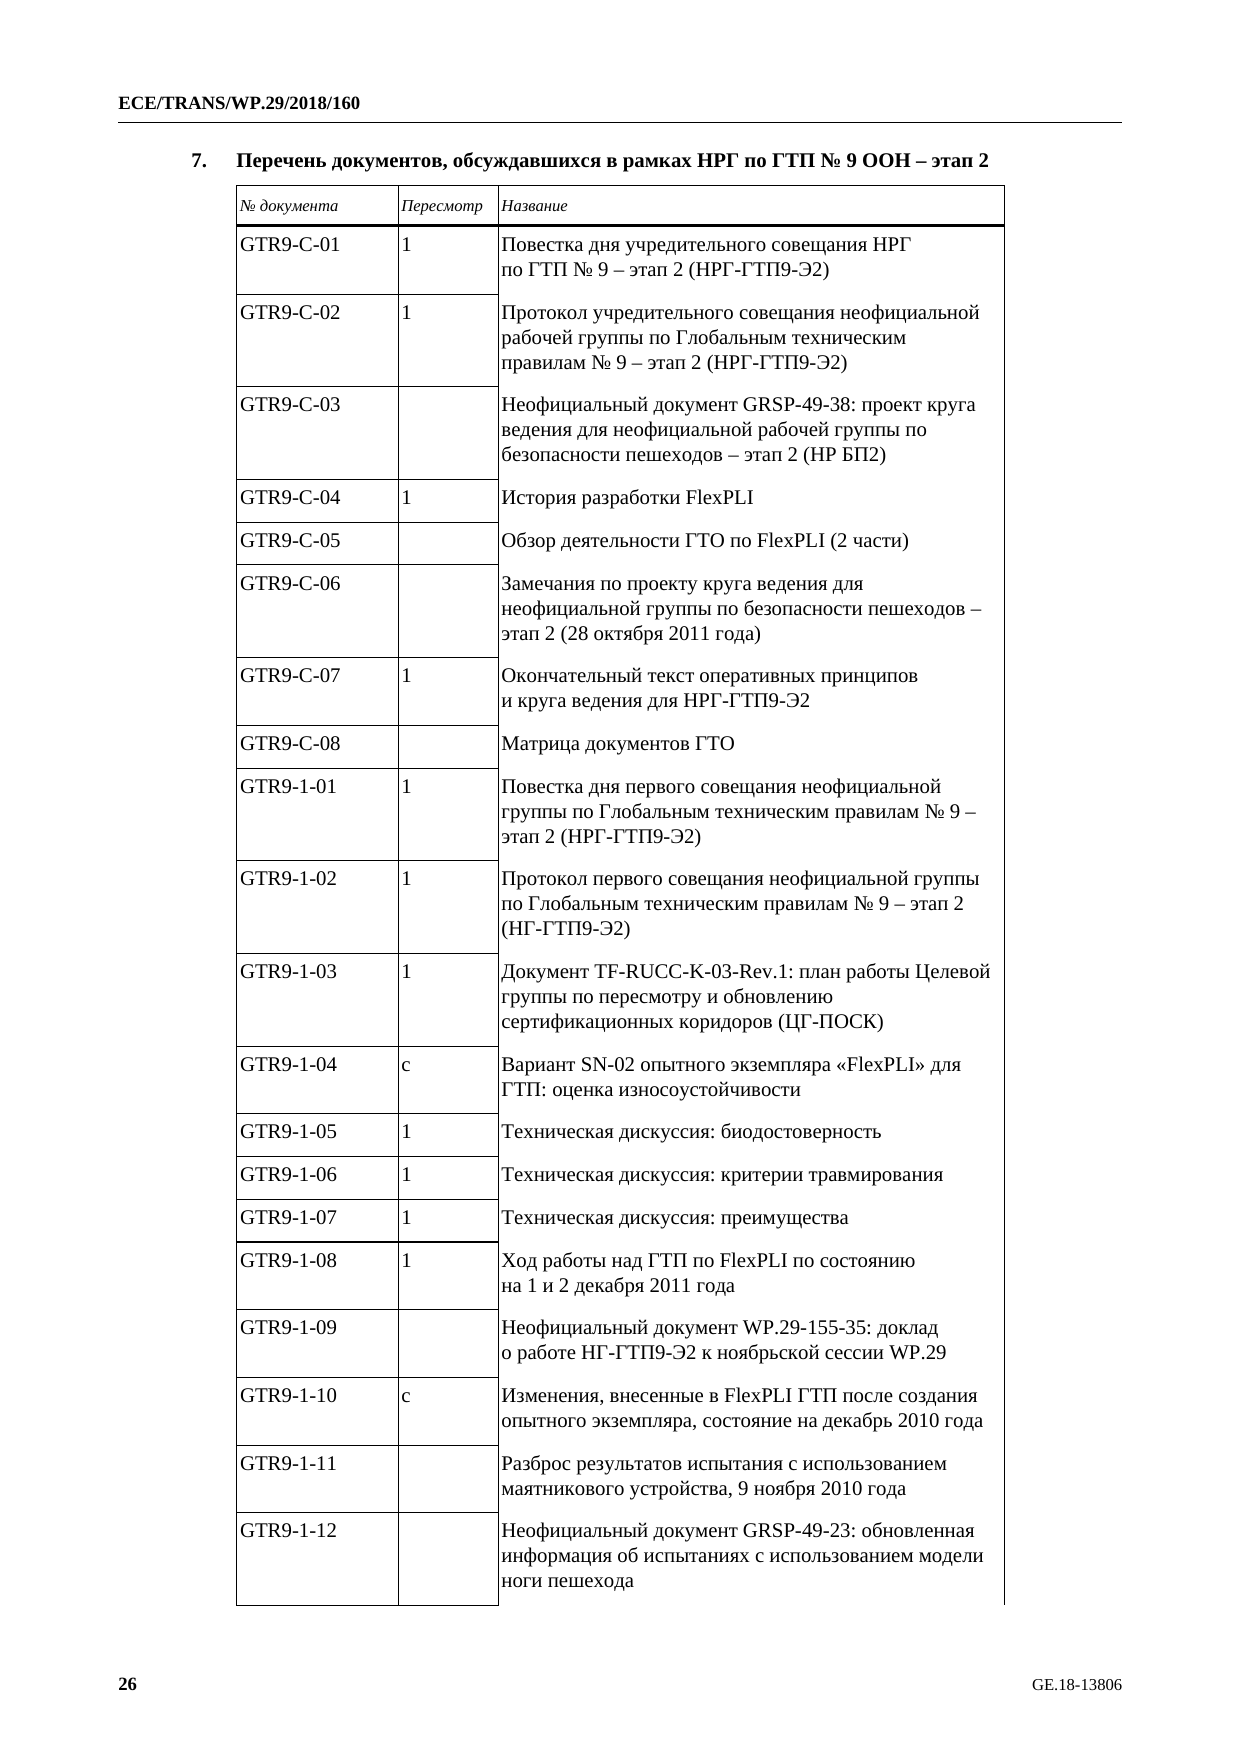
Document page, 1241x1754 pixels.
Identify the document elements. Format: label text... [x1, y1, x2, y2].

table_cell 1 [399, 227, 498, 293]
text 7. Перечень документов, обсуждавшихся в рамках НРГ по ГТП № 9 ООН – этап 2 [118, 148, 1004, 173]
table_cell Изменения, внесенные в FlexPLI ГТП после создания опытного экземпляра, состояние на декабрь 2010 года [499, 1377, 1004, 1444]
table_cell GTR9-1-11 [237, 1446, 398, 1512]
table_cell GTR9-C-06 [237, 565, 398, 657]
table_cell 1 [399, 1200, 498, 1241]
table_cell GTR9-1-12 [237, 1513, 398, 1605]
table_cell [399, 1310, 498, 1377]
table_cell GTR9-C-04 [237, 480, 398, 522]
table_cell c [399, 1378, 498, 1444]
table_cell [399, 1446, 498, 1512]
table_cell 1 [399, 954, 498, 1046]
table_cell [399, 523, 498, 564]
table_cell 1 [399, 769, 498, 860]
table_cell 1 [399, 658, 498, 725]
table_cell 1 [399, 1157, 498, 1199]
table_cell Неофициальный документ GRSP-49-23: обновленная информация об испытаниях с использованием модели ноги пешехода [499, 1512, 1004, 1605]
table_cell 1 [399, 480, 498, 522]
table_cell 1 [399, 861, 498, 953]
table_cell GTR9-1-04 [237, 1047, 398, 1113]
table_cell GTR9-C-07 [237, 658, 398, 725]
table_cell GTR9-C-08 [237, 726, 398, 767]
table_cell Повестка дня первого совещания неофициальной группы по Глобальным техническим правилам № 9 – этап 2 (НРГ-ГТП9-Э2) [499, 768, 1004, 860]
table_cell [399, 726, 498, 767]
table_cell Ход работы над ГТП по FlexPLI по состоянию на 1 и 2 декабря 2011 года [499, 1241, 1004, 1309]
table_cell GTR9-1-05 [237, 1114, 398, 1156]
table_cell Техническая дискуссия: критерии травмирования [499, 1156, 1004, 1199]
table_cell GTR9-1-02 [237, 861, 398, 953]
table_cell GTR9-C-01 [237, 227, 398, 293]
table_cell GTR9-1-07 [237, 1200, 398, 1241]
table_cell 1 [399, 295, 498, 386]
table_cell Замечания по проекту круга ведения для неофициальной группы по безопасности пешеходов – этап 2 (28 октября 2011 года) [499, 564, 1004, 657]
table_cell Протокол учредительного совещания неофициальной рабочей группы по Глобальным техническим правилам № 9 – этап 2 (НРГ-ГТП9-Э2) [499, 294, 1004, 386]
table_cell GTR9-1-09 [237, 1310, 398, 1377]
table_cell Вариант SN-02 опытного экземпляра «FlexPLI» для ГТП: оценка износоустойчивости [499, 1046, 1004, 1113]
table_cell GTR9-1-06 [237, 1157, 398, 1199]
table_cell [399, 1513, 498, 1605]
table_header Пересмотр [399, 186, 498, 224]
table_cell Повестка дня учредительного совещания НРГ по ГТП № 9 – этап 2 (НРГ-ГТП9-Э2) [499, 227, 1004, 293]
table_cell Протокол первого совещания неофициальной группы по Глобальным техническим правилам № 9 – этап 2 (НГ-ГТП9-Э2) [499, 860, 1004, 953]
table_header Название [499, 186, 1004, 224]
table_cell 1 [399, 1243, 498, 1309]
table_cell Техническая дискуссия: преимущества [499, 1199, 1004, 1241]
table_cell GTR9-1-01 [237, 769, 398, 860]
table_cell Неофициальный документ WP.29-155-35: доклад о работе НГ-ГТП9-Э2 к ноябрьской сессии WP.29 [499, 1309, 1004, 1377]
table_cell История разработки FlexPLI [499, 479, 1004, 522]
table_cell GTR9-1-03 [237, 954, 398, 1046]
table_cell Обзор деятельности ГТО по FlexPLI (2 части) [499, 522, 1004, 564]
table_cell c [399, 1047, 498, 1113]
table_cell GTR9-C-03 [237, 387, 398, 479]
table_cell [399, 565, 498, 657]
table_cell GTR9-C-02 [237, 295, 398, 386]
table_cell GTR9-1-08 [237, 1243, 398, 1309]
table_cell Неофициальный документ GRSP-49-38: проект круга ведения для неофициальной рабочей группы по безопасности пешеходов – этап 2 (НР БП2) [499, 386, 1004, 479]
table_cell Документ TF-RUCC-K-03-Rev.1: план работы Целевой группы по пересмотру и обновлению сертификационных коридоров (ЦГ-ПОСК) [499, 953, 1004, 1046]
table_cell Окончательный текст оперативных принципов и круга ведения для НРГ-ГТП9-Э2 [499, 657, 1004, 725]
table_cell Матрица документов ГТО [499, 725, 1004, 767]
table_header № документа [237, 186, 398, 224]
table_cell GTR9-C-05 [237, 523, 398, 564]
table_cell GTR9-1-10 [237, 1378, 398, 1444]
table_cell Техническая дискуссия: биодостоверность [499, 1113, 1004, 1156]
table_cell 1 [399, 1114, 498, 1156]
table_cell [399, 387, 498, 479]
table_cell Разброс результатов испытания с использованием маятникового устройства, 9 ноября 2010 года [499, 1445, 1004, 1512]
